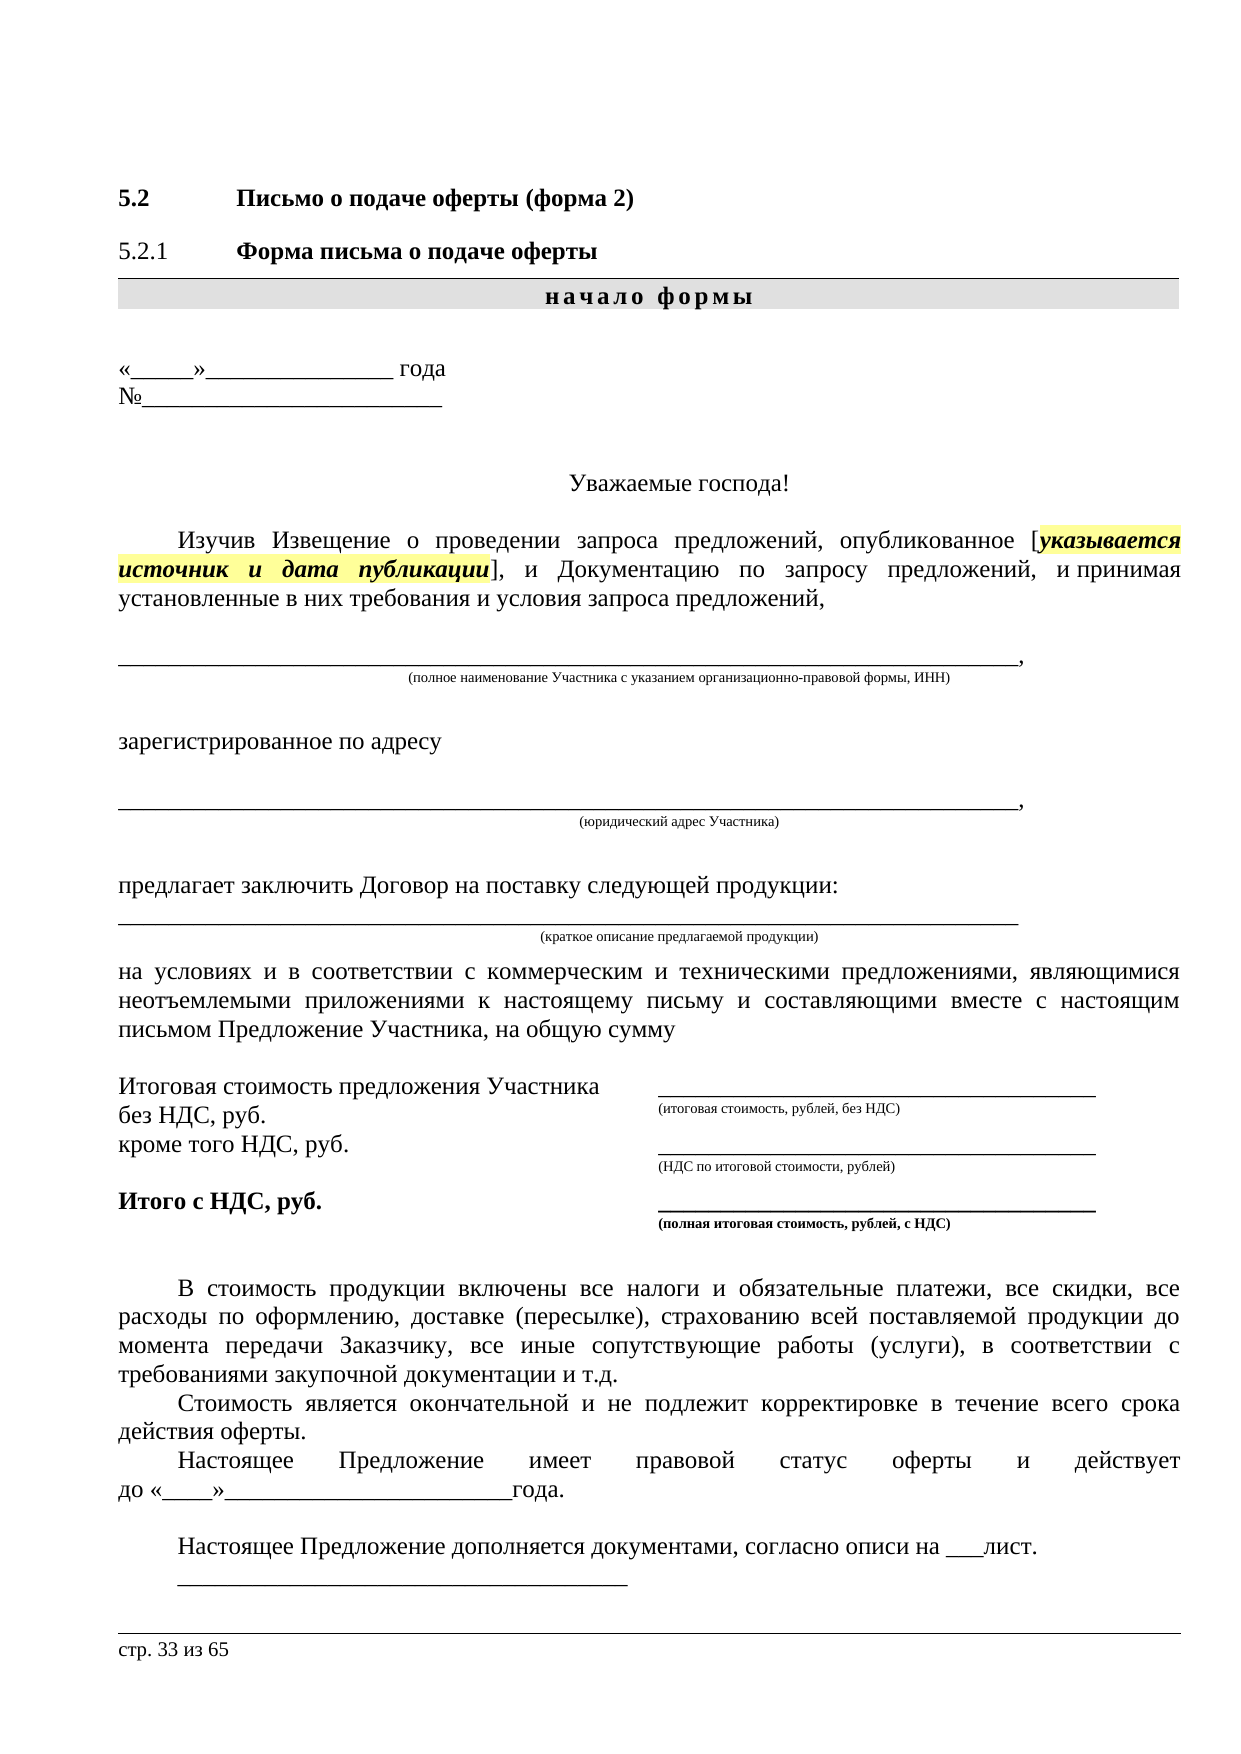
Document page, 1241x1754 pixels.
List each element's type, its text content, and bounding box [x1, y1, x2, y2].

table_header Итоговая стоимость предложения Участника без НДС, руб. [107, 1071, 647, 1129]
text начало формы [118, 279, 1179, 309]
table_cell кроме того НДС, руб. [107, 1129, 647, 1186]
text В стоимость продукции включены все налоги и обязательные платежи, все скидки, все расходы по оформлению, доставке (пересылке), страхованию всей поставляемой продукции до момента передачи Заказчику, все иные сопутствующие работы (услуги), в соответствии с требованиями закупочной документации и т.д. [118, 1273, 1181, 1388]
text ________________________________________________________________________ [118, 899, 1181, 928]
text предлагает заключить Договор на поставку следующей продукции: [118, 870, 1181, 899]
text Форма письма о подаче оферты [118, 236, 1181, 265]
text Стоимость является окончательной и не подлежит корректировке в течение всего срока действия оферты. [118, 1388, 1181, 1445]
text Настоящее Предложение имеет правовой статус оферты и действует до «____»_______________________года. [118, 1445, 1181, 1503]
text Настоящее Предложение дополняется документами, согласно описи на ___лист. [118, 1531, 1181, 1560]
text «_____»_______________ года [118, 353, 635, 381]
text №________________________ [118, 381, 635, 410]
text ____________________________________ [118, 1560, 1181, 1589]
text ________________________________________________________________________, [118, 784, 1181, 813]
text (краткое описание предлагаемой продукции) [118, 928, 1181, 956]
text (юридический адрес Участника) [118, 813, 1181, 841]
text Уважаемые господа! [118, 468, 1181, 496]
table_cell ___________________________________ (полная итоговая стоимость, рублей, с НДС) [647, 1186, 1187, 1244]
table_cell ___________________________________ (НДС по итоговой стоимости, рублей) [647, 1129, 1187, 1186]
text зарегистрированное по адресу [118, 726, 1181, 755]
text ________________________________________________________________________, [118, 640, 1181, 669]
text на условиях и в соответствии с коммерческим и техническими предложениями, являющимися неотъемлемыми приложениями к настоящему письму и составляющими вместе с настоящим письмом Предложение Участника, на общую сумму [118, 956, 1181, 1043]
text (полное наименование Участника с указанием организационно-правовой формы, ИНН) [118, 669, 1181, 698]
subtitle Письмо о подаче оферты (форма 2) [118, 183, 1181, 211]
text Изучив Извещение о проведении запроса предложений, опубликованное [указывается источник и дата публикации], и Документацию по запросу предложений, и принимая установленные в них требования и условия запроса предложений, [118, 525, 1181, 611]
table_header ___________________________________ (итоговая стоимость, рублей, без НДС) [647, 1071, 1187, 1129]
table_cell Итого с НДС, руб. [107, 1186, 647, 1244]
